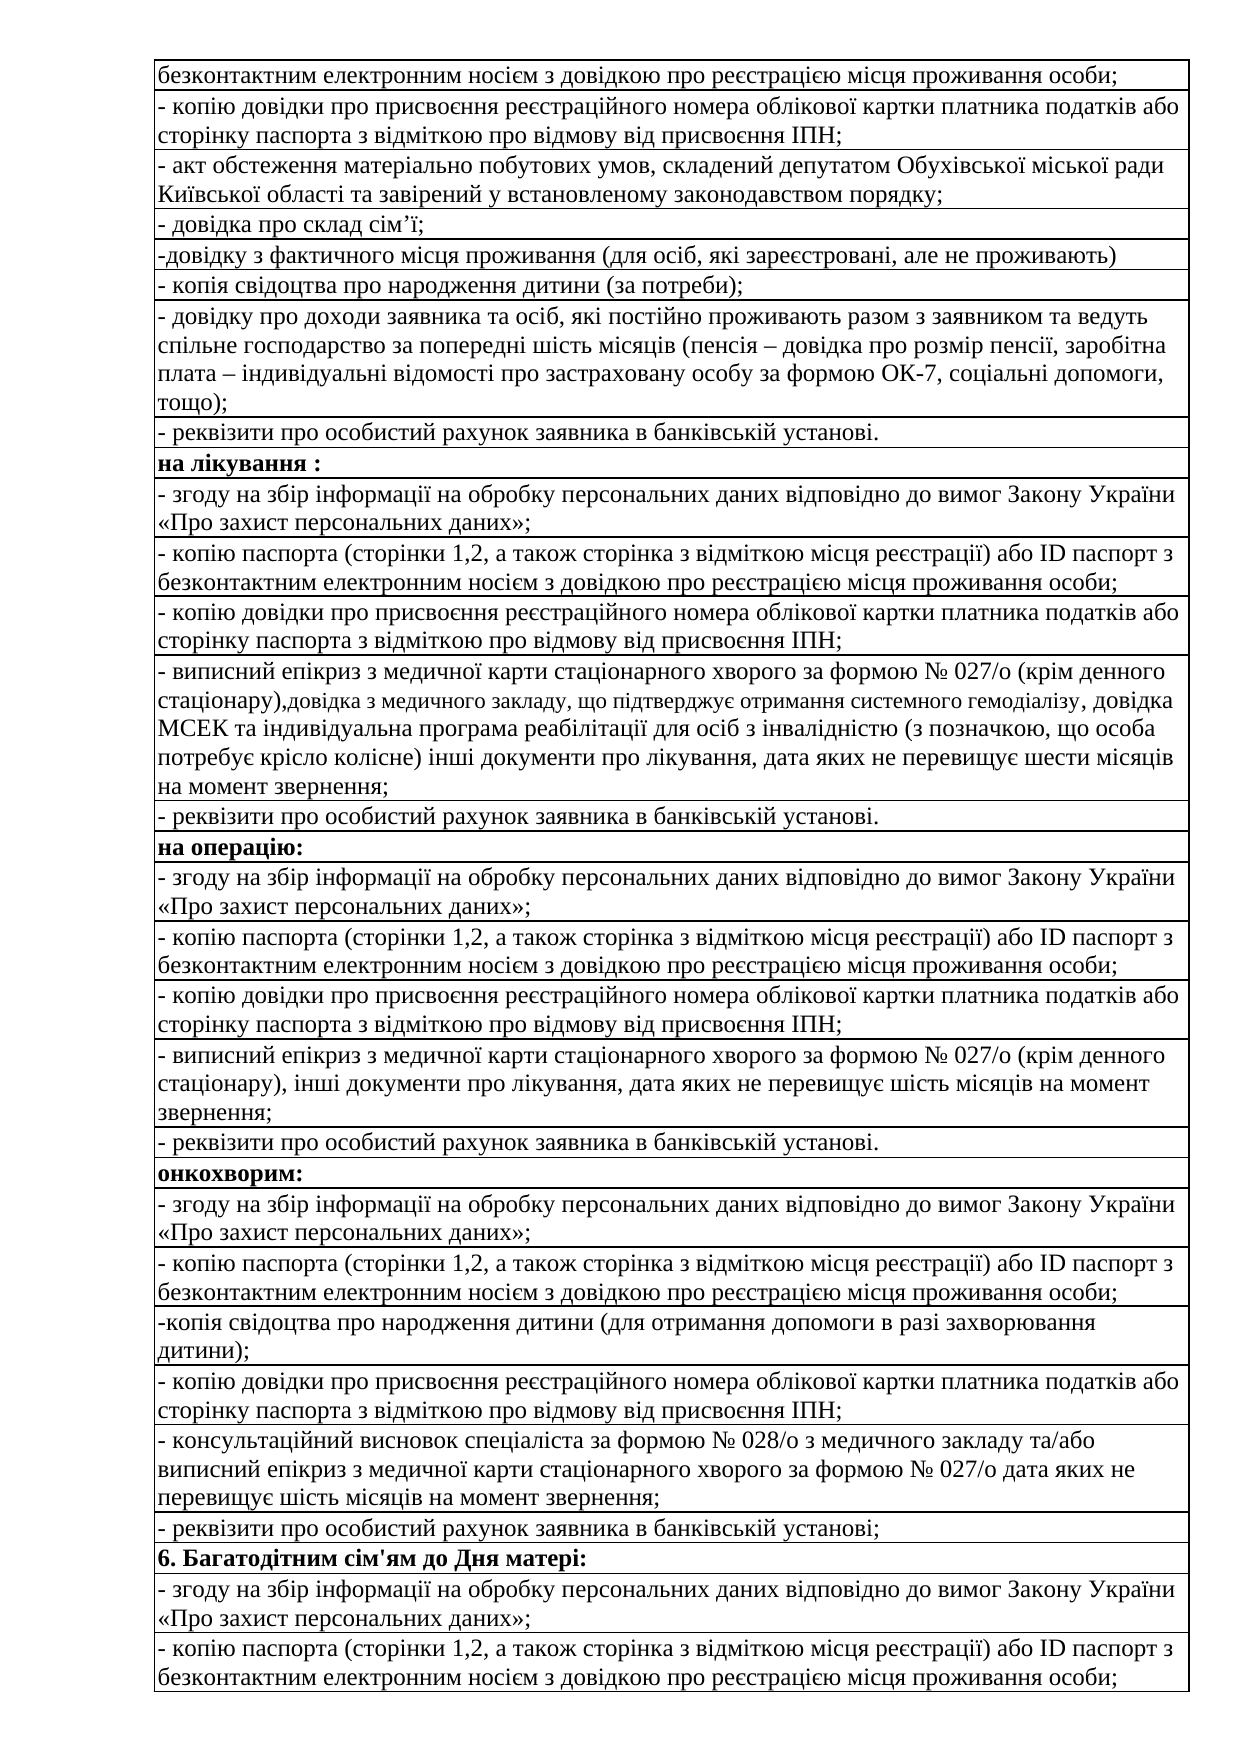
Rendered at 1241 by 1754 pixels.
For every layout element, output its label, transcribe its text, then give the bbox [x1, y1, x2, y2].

table_cell - реквізити про особистий рахунок заявника в банківській установі. [155, 1128, 1188, 1157]
table_cell - консультаційний висновок спеціаліста за формою № 028/о з медичного закладу та/або виписний епікриз з медичної карти стаціонарного хворого за формою № 027/о дата яких не перевищує шість місяців на момент звернення; [155, 1425, 1188, 1511]
table_cell - довідку про доходи заявника та осіб, які постійно проживають разом з заявником та ведуть спільне господарство за попередні шість місяців (пенсія – довідка про розмір пенсії, заробітна плата – індивідуальні відомості про застраховану особу за формою ОК-7, соціальні допомоги, тощо); [155, 301, 1188, 416]
table_cell на операцію: [155, 832, 1188, 861]
table_cell - реквізити про особистий рахунок заявника в банківській установі. [155, 801, 1188, 830]
table_cell -довідку з фактичного місця проживання (для осіб, які зареєстровані, але не проживають) [155, 240, 1188, 269]
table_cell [155, 61, 1188, 89]
table_cell - реквізити про особистий рахунок заявника в банківській установі; [155, 1513, 1188, 1542]
table_cell - згоду на збір інформації на обробку персональних даних відповідно до вимог Закону України «Про захист персональних даних»; [155, 863, 1188, 920]
table_cell онкохворим: [155, 1158, 1188, 1187]
table_cell - довідка про склад сім’ї; [155, 209, 1188, 238]
table_cell -копія свідоцтва про народження дитини (для отримання допомоги в разі захворювання дитини); [155, 1307, 1188, 1364]
table_cell на лікування : [155, 448, 1188, 477]
table_cell - виписний епікриз з медичної карти стаціонарного хворого за формою № 027/о (крім денного стаціонару),довідка з медичного закладу, що підтверджує отримання системного гемодіалізу, довідка МСЕК та індивідуальна програма реабілітації для осіб з інвалідністю (з позначкою, що особа потребує крісло колісне) інші документи про лікування, дата яких не перевищує шести місяців на момент звернення; [155, 656, 1188, 800]
table_cell - згоду на збір інформації на обробку персональних даних відповідно до вимог Закону України «Про захист персональних даних»; [155, 479, 1188, 536]
table_cell - виписний епікриз з медичної карти стаціонарного хворого за формою № 027/о (крім денного стаціонару), інші документи про лікування, дата яких не перевищує шість місяців на момент звернення; [155, 1040, 1188, 1126]
table_cell - згоду на збір інформації на обробку персональних даних відповідно до вимог Закону України «Про захист персональних даних»; [155, 1189, 1188, 1246]
table_cell - згоду на збір інформації на обробку персональних даних відповідно до вимог Закону України «Про захист персональних даних»; [155, 1574, 1188, 1632]
table_cell - реквізити про особистий рахунок заявника в банківській установі. [155, 418, 1188, 447]
table_cell 6. Багатодітним сім'ям до Дня матері: [155, 1543, 1188, 1572]
table_cell - копія свідоцтва про народження дитини (за потреби); [155, 270, 1188, 299]
table_cell - акт обстеження матеріально побутових умов, складений депутатом Обухівської міської ради Київської області та завірений у встановленому законодавством порядку; [155, 150, 1188, 207]
